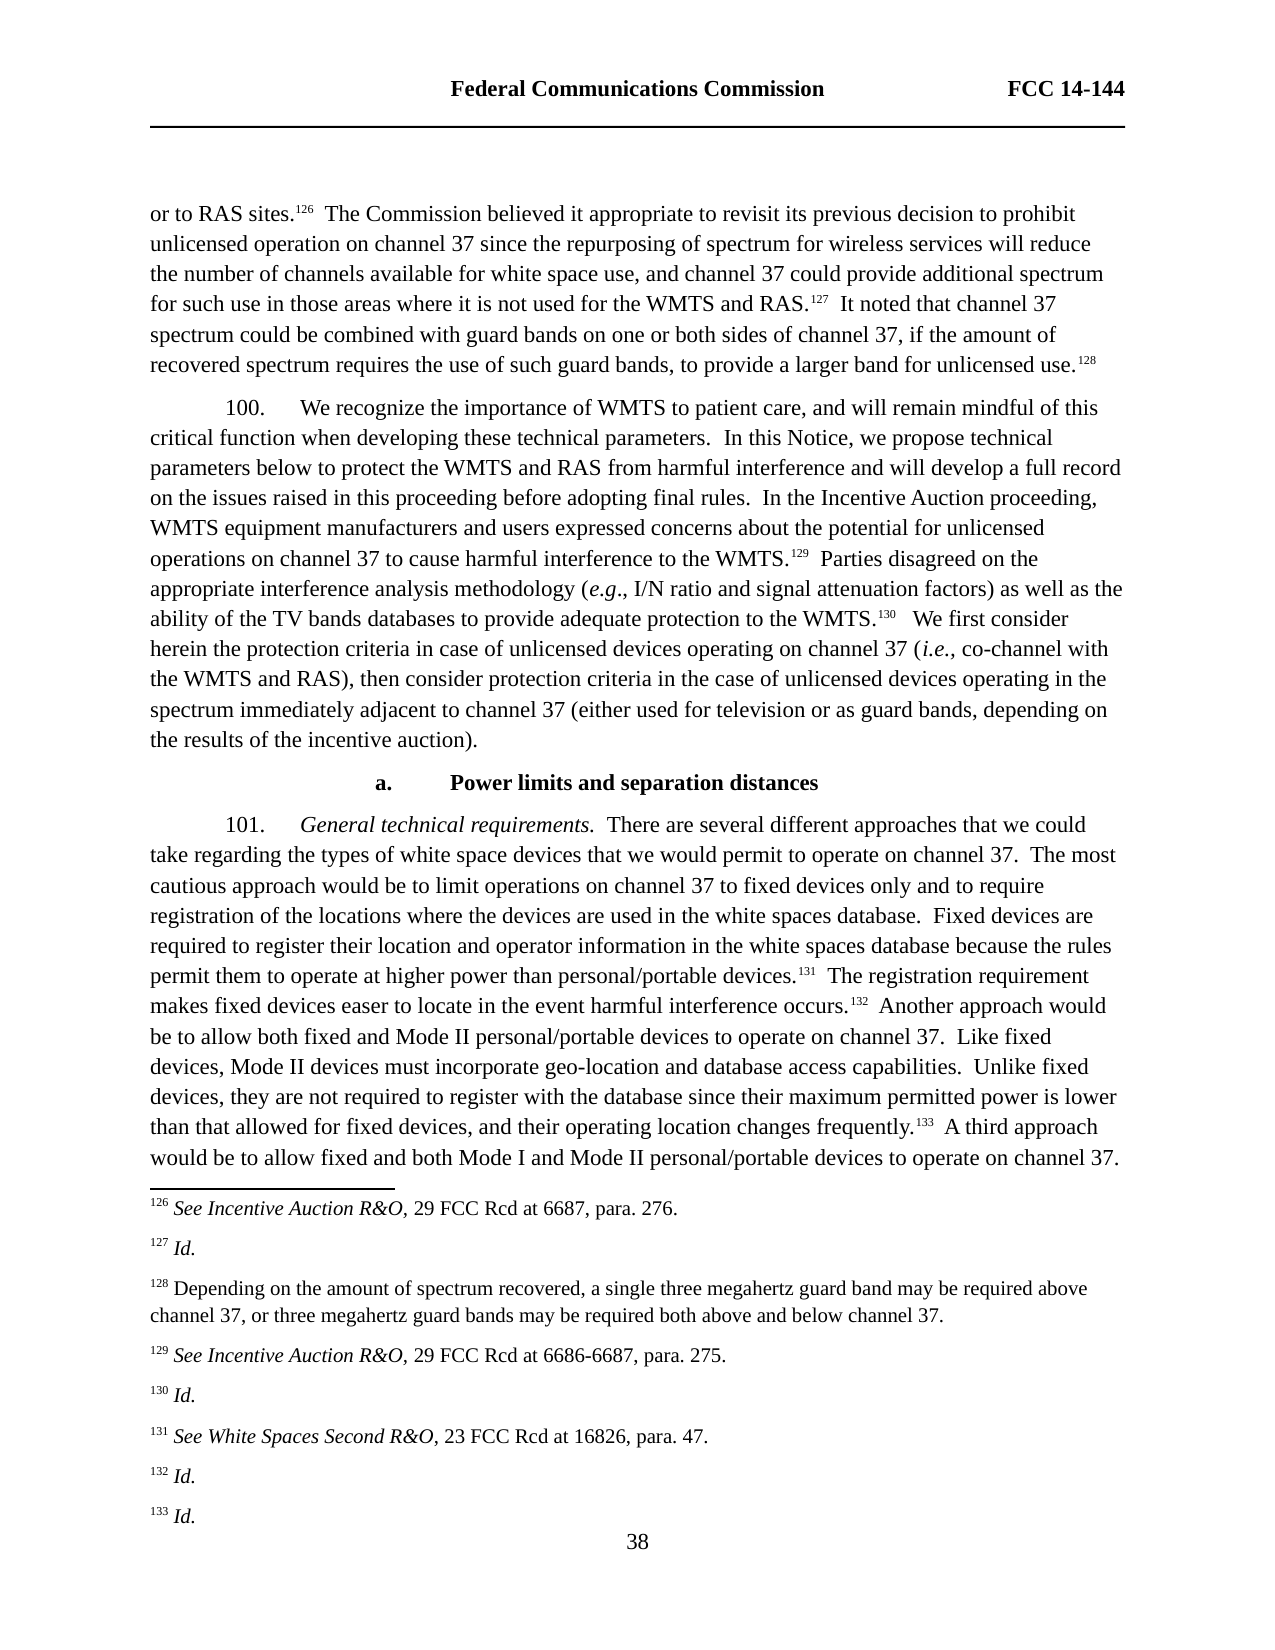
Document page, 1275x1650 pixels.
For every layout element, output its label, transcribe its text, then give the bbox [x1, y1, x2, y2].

text In the Incentive Auction R&O, the Commission decided to permit unlicensed operations on channel 37, subject to the development of the appropriate technical parameters for such operations to protect the WMTS and RAS from harmful interference. It stated that authorizing the use of channel 37 for unlicensed operations would make additional spectrum available for unlicensed devices in areas of the country that are not in close proximity to hospitals or other medical facilities that use WMTS equipment, or to RAS sites. The Commission believed it appropriate to revisit its previous decision to prohibit unlicensed operation on channel 37 since the repurposing of spectrum for wireless services will reduce the number of channels available for white space use, and channel 37 could provide additional spectrum for such use in those areas where it is not used for the WMTS and RAS. It noted that channel 37 spectrum could be combined with guard bands on one or both sides of channel 37, if the amount of recovered spectrum requires the use of such guard bands, to provide a larger band for unlicensed use. [150, 200, 1125, 377]
text We recognize the importance of WMTS to patient care, and will remain mindful of this critical function when developing these technical parameters. In this Notice, we propose technical parameters below to protect the WMTS and RAS from harmful interference and will develop a full record on the issues raised in this proceeding before adopting final rules. In the Incentive Auction proceeding, WMTS equipment manufacturers and users expressed concerns about the potential for unlicensed operations on channel 37 to cause harmful interference to the WMTS. Parties disagreed on the appropriate interference analysis methodology (e.g., I/N ratio and signal attenuation factors) as well as the ability of the TV bands databases to provide adequate protection to the WMTS. We first consider herein the protection criteria in case of unlicensed devices operating on channel 37 (i.e., co-channel with the WMTS and RAS), then consider protection criteria in the case of unlicensed devices operating in the spectrum immediately adjacent to channel 37 (either used for television or as guard bands, depending on the results of the incentive auction). [150, 393, 1125, 752]
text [150, 811, 1125, 1170]
subtitle Power limits and separation distances [375, 768, 1125, 795]
